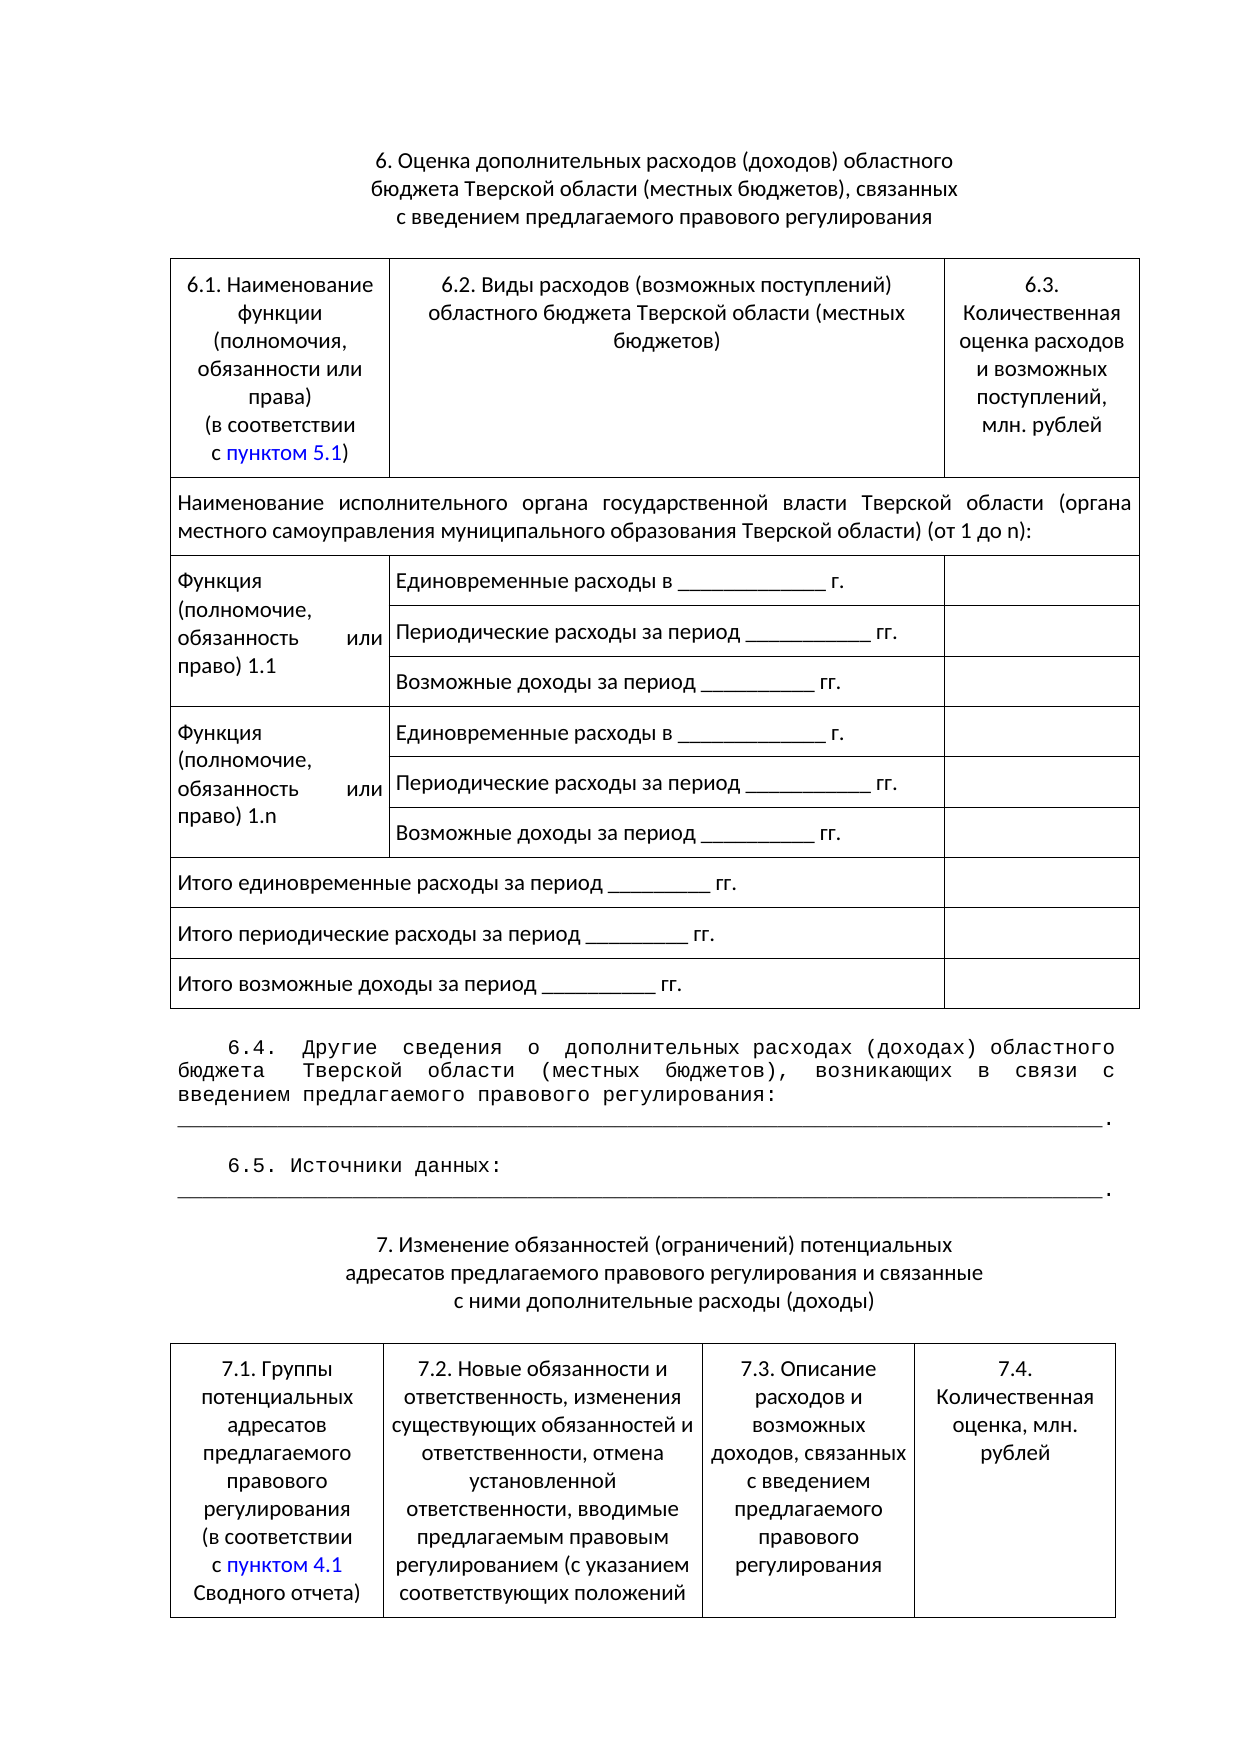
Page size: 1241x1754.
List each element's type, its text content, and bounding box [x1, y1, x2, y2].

table_cell [945, 757, 1139, 807]
table_cell Периодические расходы за период ___________ гг. [390, 606, 944, 656]
table_cell Единовременные расходы в _____________ г. [390, 707, 944, 756]
table_cell Единовременные расходы в _____________ г. [390, 556, 944, 605]
table_cell [945, 606, 1139, 656]
table_cell Функция (полномочие, обязанность или право) 1.n [171, 707, 389, 857]
text 7. Изменение обязанностей (ограничений) потенциальных [177, 1230, 1152, 1258]
table_cell Итого возможные доходы за период __________ гг. [171, 959, 944, 1008]
table_cell [945, 808, 1139, 857]
text адресатов предлагаемого правового регулирования и связанные [177, 1258, 1152, 1286]
table_header 6.2. Виды расходов (возможных поступлений) областного бюджета Тверской области (местных бюджетов) [390, 259, 944, 477]
text 6.4. Другие сведения о дополнительных расходах (доходах) областного [177, 1037, 1152, 1061]
table_cell Наименование исполнительного органа государственной власти Тверской области (органа местного самоуправления муниципального образования Тверской области) (от 1 до n): [171, 478, 1139, 555]
table_cell Периодические расходы за период ___________ гг. [390, 757, 944, 807]
table_cell Возможные доходы за период __________ гг. [390, 808, 944, 857]
text 6. Оценка дополнительных расходов (доходов) областного [177, 146, 1152, 174]
text 6.5. Источники данных: [177, 1155, 1152, 1179]
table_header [171, 1344, 383, 1617]
text бюджета Тверской области (местных бюджетов), связанных [177, 174, 1152, 202]
table_cell [945, 959, 1139, 1008]
table_cell [945, 657, 1139, 706]
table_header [384, 1344, 702, 1617]
table_cell [945, 908, 1139, 957]
table_cell [945, 556, 1139, 605]
table_cell [945, 707, 1139, 756]
text бюджета Тверской области (местных бюджетов), возникающих в связи с [177, 1061, 1152, 1084]
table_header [703, 1344, 914, 1617]
text введением предлагаемого правового регулирования: [177, 1084, 1152, 1108]
text __________________________________________________________________________. [177, 1179, 1152, 1202]
table_cell Итого периодические расходы за период _________ гг. [171, 908, 944, 957]
table_cell Возможные доходы за период __________ гг. [390, 657, 944, 706]
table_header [915, 1344, 1115, 1617]
table_cell [945, 858, 1139, 907]
table_header 6.3. Количественная оценка расходов и возможных поступлений, млн. рублей [945, 259, 1139, 477]
text с введением предлагаемого правового регулирования [177, 202, 1152, 230]
table_cell Итого единовременные расходы за период _________ гг. [171, 858, 944, 907]
table_header 6.1. Наименование функции (полномочия, обязанности или права) (в соответствии с пунктом 5.1) [171, 259, 389, 477]
text с ними дополнительные расходы (доходы) [177, 1286, 1152, 1314]
table_cell Функция (полномочие, обязанность или право) 1.1 [171, 556, 389, 706]
text __________________________________________________________________________. [177, 1108, 1152, 1131]
